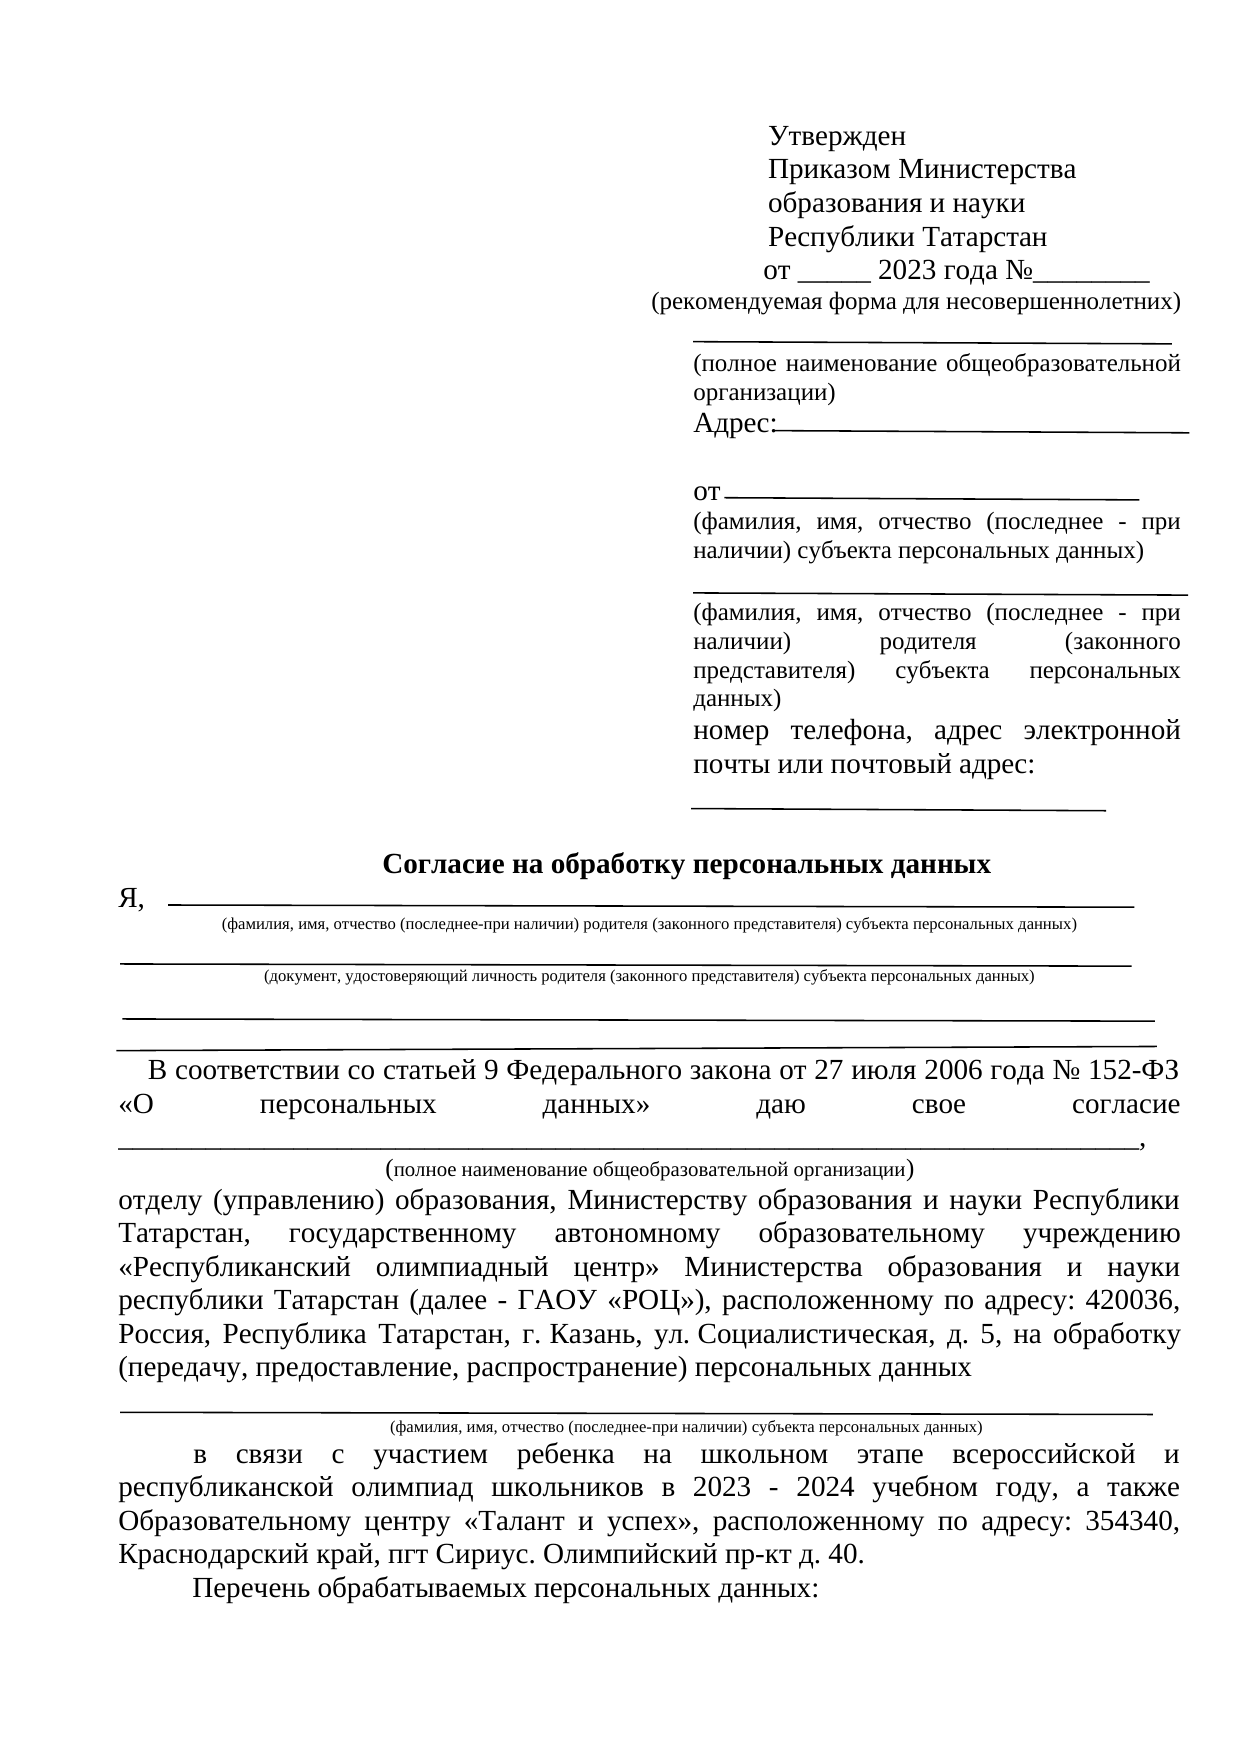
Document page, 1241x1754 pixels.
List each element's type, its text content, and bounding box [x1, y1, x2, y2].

text Приказом Министерства образования и науки [768, 152, 1181, 219]
text (фамилия, имя, отчество (последнее - при наличии) субъекта персональных данных) [693, 506, 1181, 564]
text номер телефона, адрес электронной почты или почтовый адрес: [693, 712, 1181, 779]
text отделу (управлению) образования, Министерству образования и науки Республики Татарстан, государственному автономному образовательному учреждению «Республиканский олимпиадный центр» Министерства образования и науки республики Татарстан (далее - ГАОУ «РОЦ»), расположенному по адресу: 420036, Россия, Республика Татарстан, г. Казань, ул. Социалистическая, д. 5, на обработку (передачу, предоставление, распространение) персональных данных [118, 1182, 1181, 1383]
text от _____ 2023 года №________ [118, 252, 1181, 286]
text (рекомендуемая форма для несовершеннолетних) [118, 286, 1181, 314]
text Согласие на обработку персональных данных [118, 846, 1181, 880]
text (полное наименование общеобразовательной организации) [693, 348, 1181, 406]
text в связи с участием ребенка на школьном этапе всероссийской и республиканской олимпиад школьников в 2023 - 2024 учебном году, а также Образовательному центру «Талант и успех», расположенному по адресу: 354340, Краснодарский край, пгт Сириус. Олимпийский пр-кт д. 40. [118, 1436, 1181, 1570]
text (фамилия, имя, отчество (последнее - при наличии) родителя (законного представителя) субъекта персональных данных) [693, 597, 1181, 712]
text от [693, 473, 1181, 506]
text (фамилия, имя, отчество (последнее-при наличии) субъекта персональных данных) [118, 1417, 1181, 1436]
text (документ, удостоверяющий личность родителя (законного представителя) субъекта персональных данных) [118, 966, 1181, 985]
text В соответствии со статьей 9 Федерального закона от 27 июля 2006 года № 152-ФЗ «О персональных данных» даю свое согласие ______________________________________________________________________, [118, 1052, 1181, 1153]
text Я, [118, 880, 1181, 913]
text (полное наименование общеобразовательной организации) [118, 1153, 1181, 1182]
text Адрес: [693, 406, 1181, 439]
text Перечень обрабатываемых персональных данных: [118, 1570, 1181, 1603]
text Утвержден [768, 118, 1181, 152]
text Республики Татарстан [768, 219, 1181, 252]
text (фамилия, имя, отчество (последнее-при наличии) родителя (законного представителя) субъекта персональных данных) [118, 913, 1181, 933]
